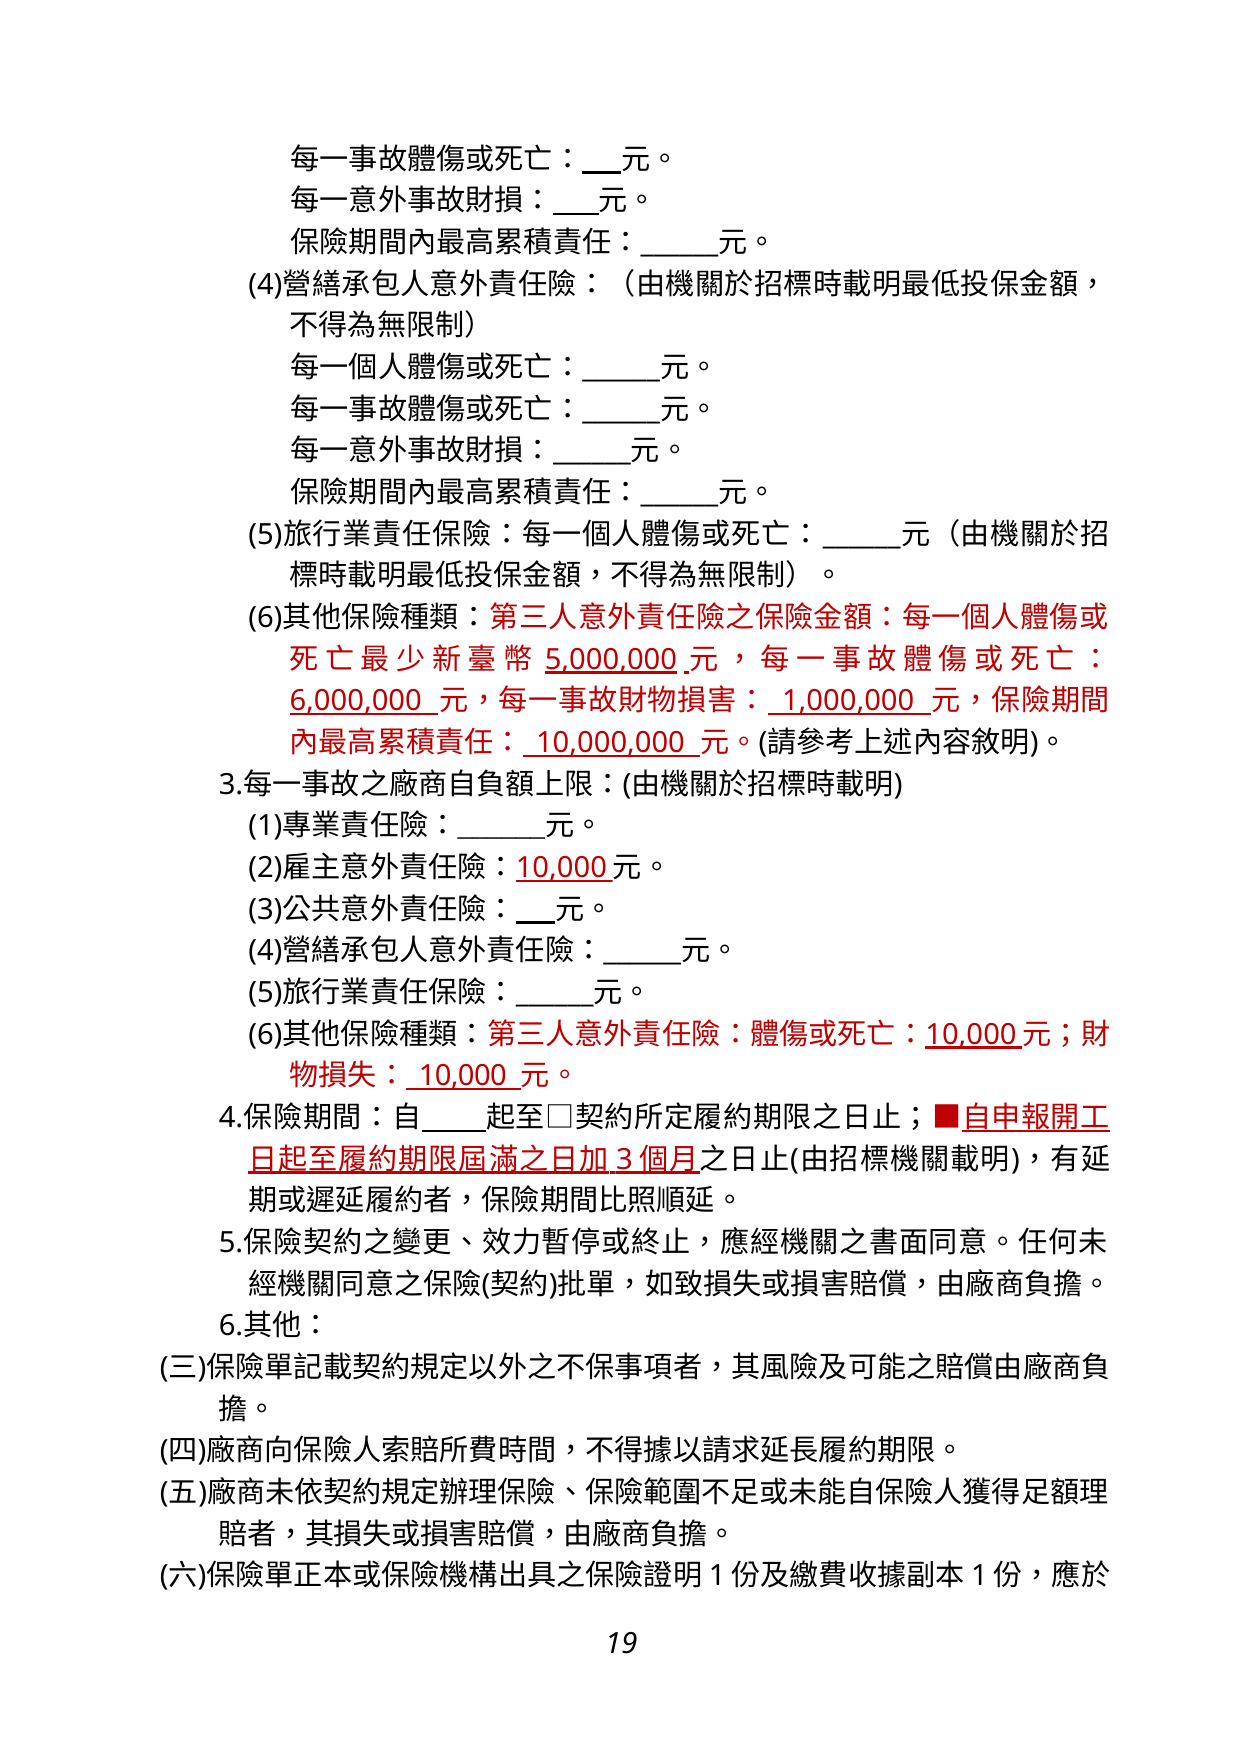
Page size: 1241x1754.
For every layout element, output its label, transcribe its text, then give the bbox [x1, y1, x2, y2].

text (4)營繕承包人意外責任險：______元。 [248, 927, 1110, 969]
text 5.保險契約之變更、效力暫停或終止，應經機關之書面同意。任何未經機關同意之保險(契約)批單，如致損失或損害賠償，由廠商負擔。 [218, 1219, 1108, 1302]
text (6)其他保險種類：第三人意外責任險：體傷或死亡：10,000元；財物損失： 10,000 元。 [248, 1011, 1110, 1094]
text (四)廠商向保險人索賠所費時間，不得據以請求延長履約期限。 [159, 1427, 1110, 1469]
text 保險期間內最高累積責任：______元。 [290, 469, 1110, 511]
text 每一意外事故財損： 元。 [290, 177, 1110, 219]
text (3)公共意外責任險： 元。 [248, 886, 1110, 927]
text 保險期間內最高累積責任：______元。 [290, 219, 1110, 261]
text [159, 1552, 1110, 1594]
text 4.保險期間：自 起至□契約所定履約期限之日止；■自申報開工日起至履約期限屆滿之日加3個月之日止(由招標機關載明)，有延期或遲延履約者，保險期間比照順延。 [218, 1094, 1110, 1219]
text (五)廠商未依契約規定辦理保險、保險範圍不足或未能自保險人獲得足額理賠者，其損失或損害賠償，由廠商負擔。 [159, 1469, 1110, 1552]
text (三)保險單記載契約規定以外之不保事項者，其風險及可能之賠償由廠商負擔。 [159, 1344, 1110, 1427]
text (1)專業責任險：______元。 [248, 802, 1110, 844]
text 每一意外事故財損：______元。 [290, 427, 1110, 469]
text (5)旅行業責任保險：______元。 [248, 969, 1110, 1011]
text 每一個人體傷或死亡：______元。 [290, 344, 1110, 386]
text (4)營繕承包人意外責任險：（由機關於招標時載明最低投保金額，不得為無限制） [248, 261, 1110, 344]
text 6.其他： [218, 1302, 1108, 1344]
text 每一事故體傷或死亡： 元。 [290, 136, 1110, 177]
text 每一事故體傷或死亡：______元。 [290, 386, 1110, 427]
text (6)其他保險種類：第三人意外責任險之保險金額：每一個人體傷或死亡最少新臺幣5,000,000元，每一事故體傷或死亡： 6,000,000 元，每一事故財物損害： 1,000,000 元，保險期間內最高累積責任： 10,000,000 元。(請參考上述內容敘明)。 [248, 594, 1110, 761]
text (5)旅行業責任保險：每一個人體傷或死亡：______元（由機關於招標時載明最低投保金額，不得為無限制）。 [248, 511, 1110, 594]
text 3.每一事故之廠商自負額上限：(由機關於招標時載明) [218, 761, 1110, 802]
text (2)雇主意外責任險：10,000元。 [248, 844, 1110, 886]
